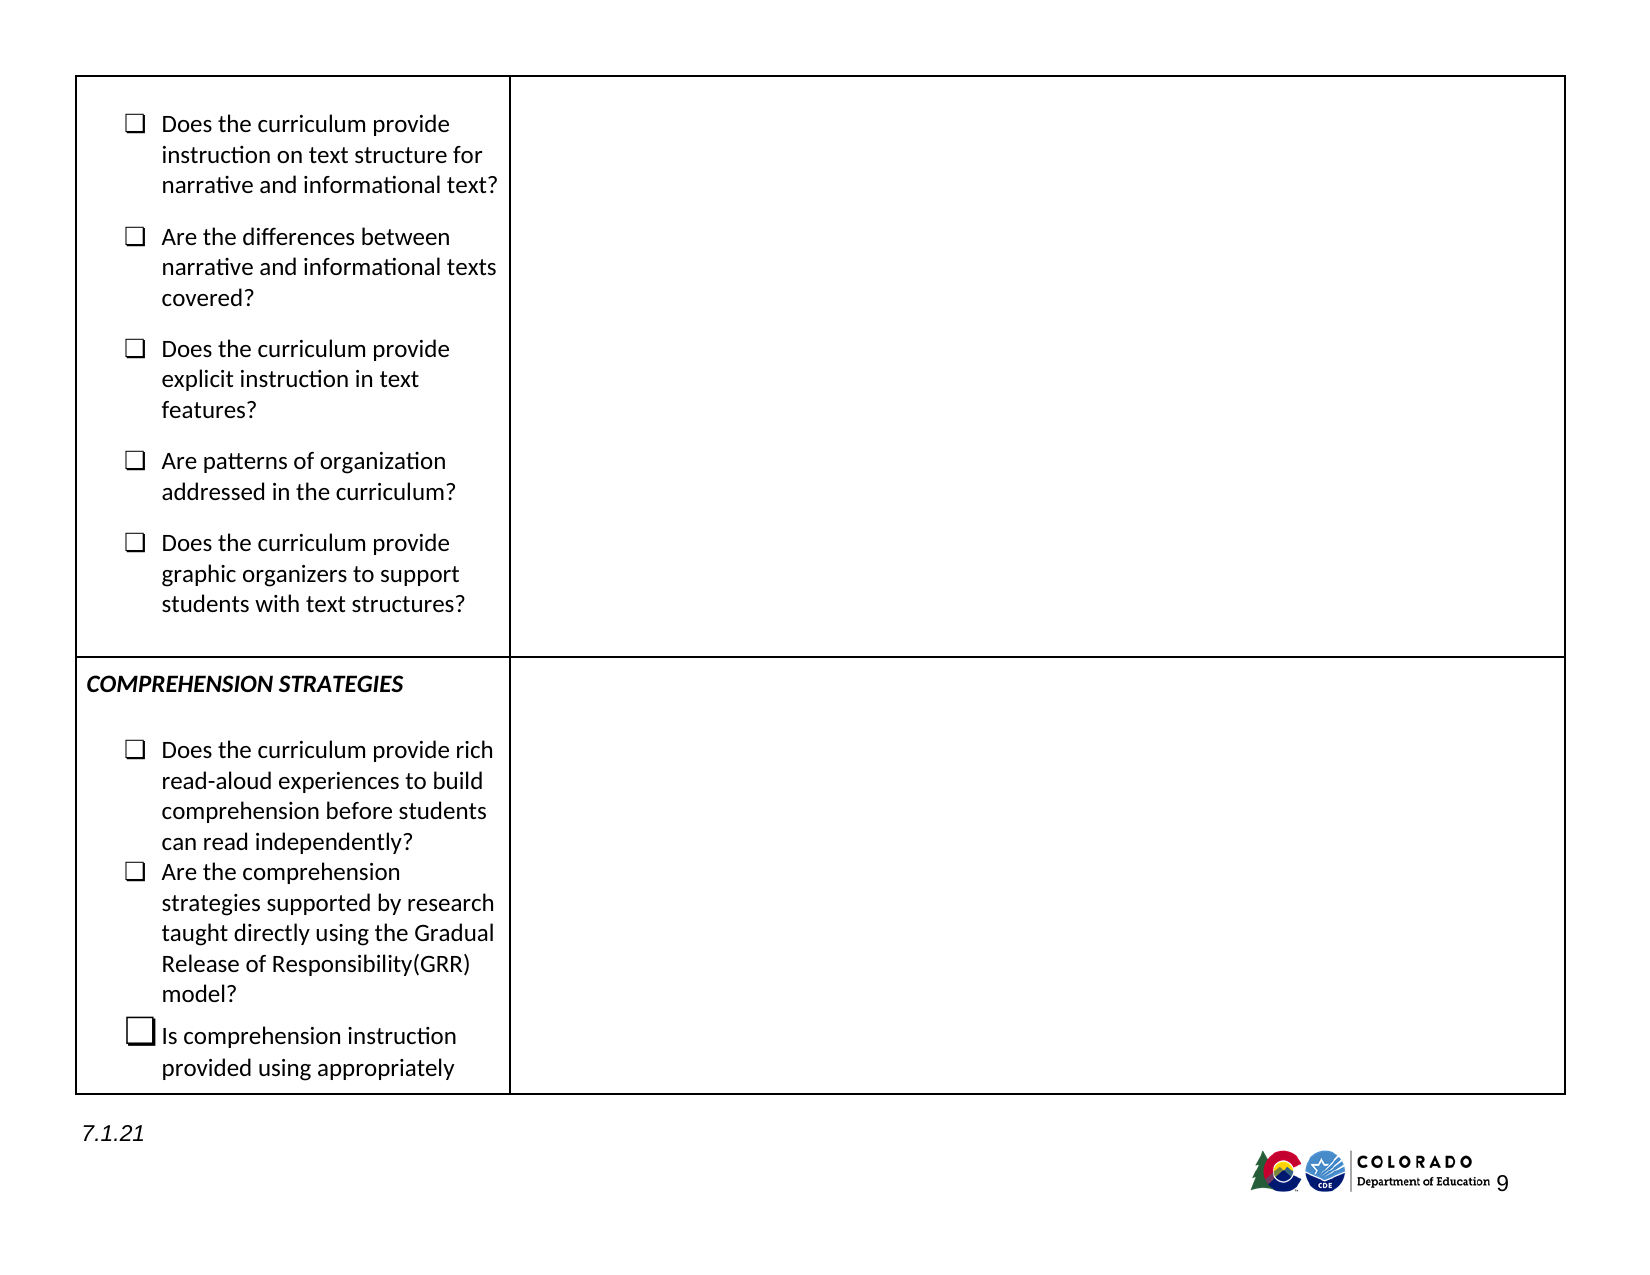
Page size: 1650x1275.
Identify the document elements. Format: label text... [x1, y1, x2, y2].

table_cell [511, 658, 1564, 1093]
picture [1250, 1150, 1490, 1192]
table_cell [511, 77, 1564, 656]
